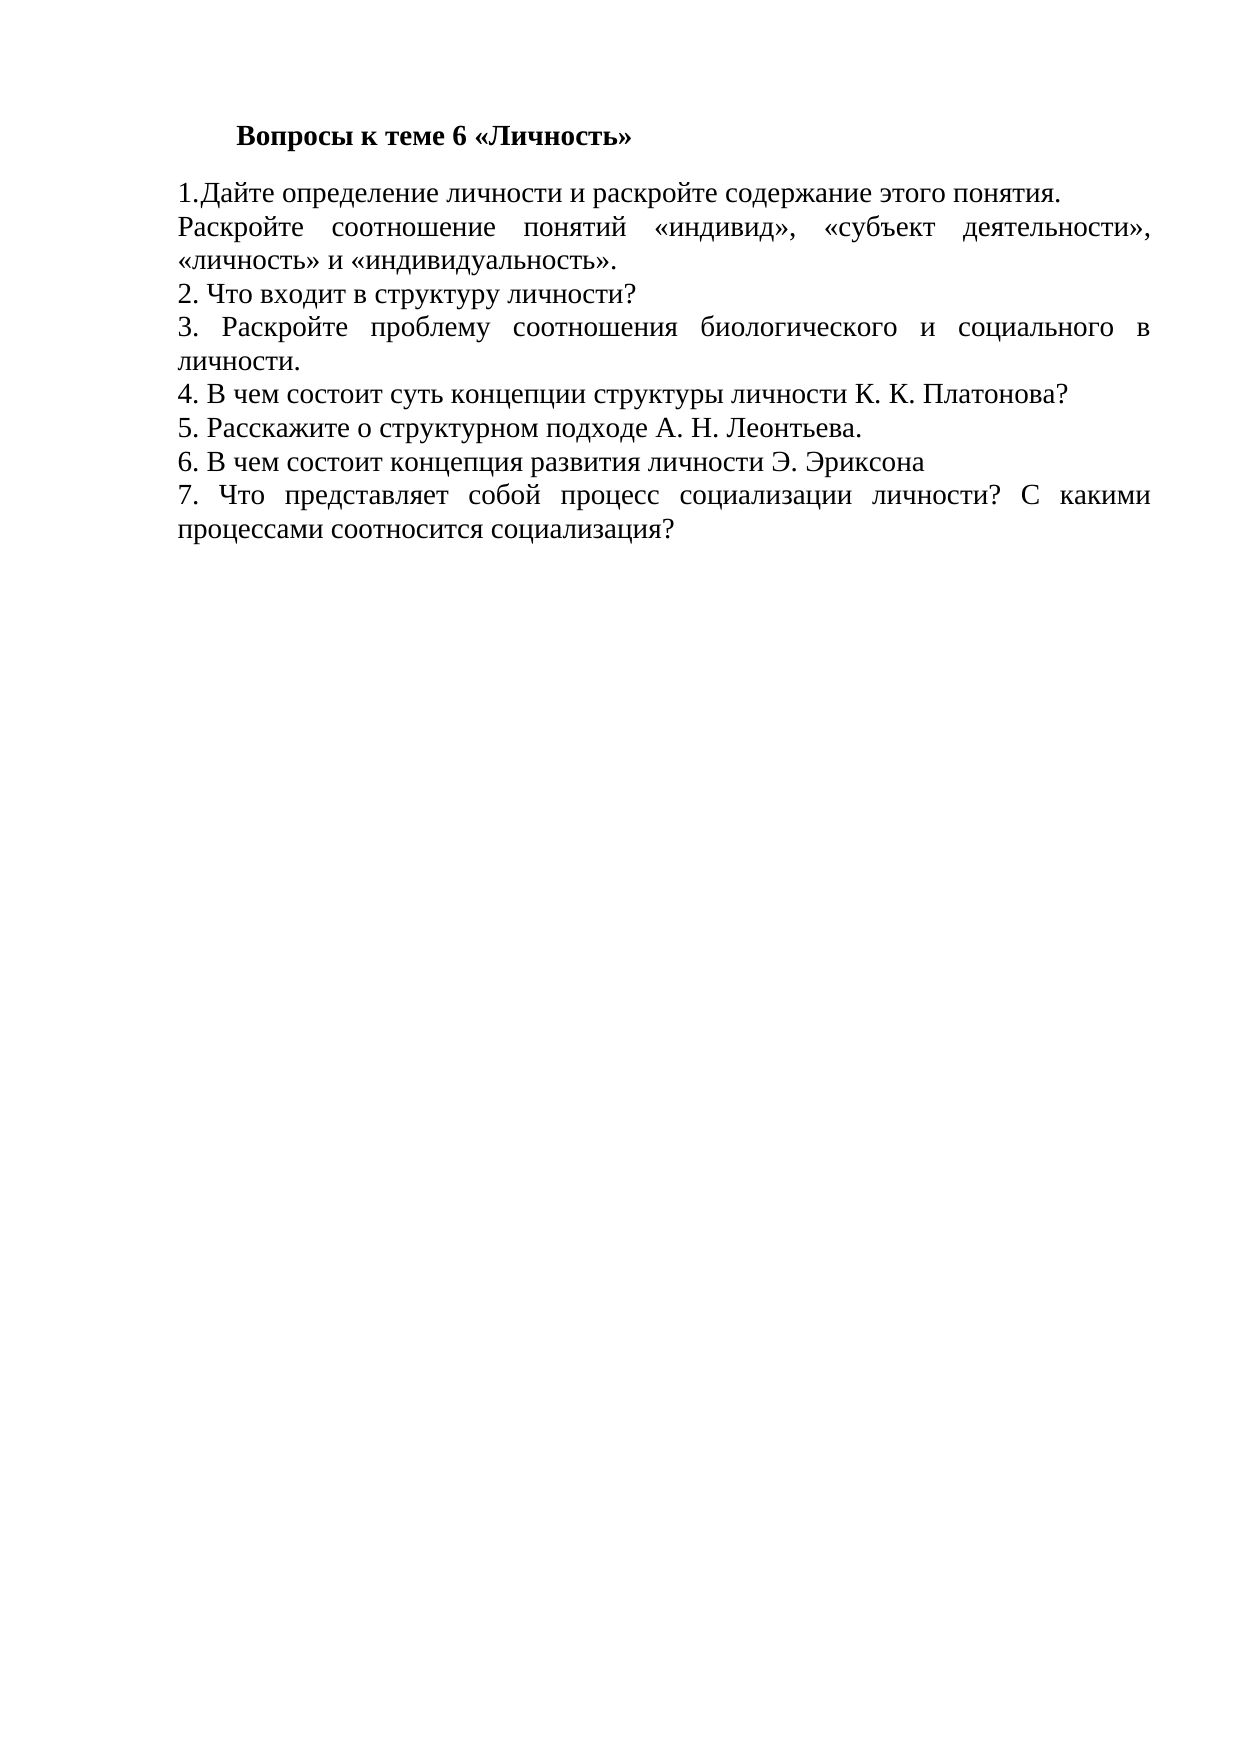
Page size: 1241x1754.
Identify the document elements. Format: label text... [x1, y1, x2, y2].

list Дайте определение личности и раскройте содержание этого понятия. [177, 175, 1152, 209]
text 4. В чем состоит суть концепции структуры личности К. К. Платонова? [177, 377, 1152, 410]
text Раскройте соотношение понятий «индивид», «субъект деятельности», «личность» и «индивидуальность». [177, 209, 1152, 276]
text 2. Что входит в структуру личности? [177, 276, 1152, 309]
text 5. Расскажите о структурном подходе А. Н. Леонтьева. [177, 410, 1152, 444]
text 3. Раскройте проблему соотношения биологического и социального в личности. [177, 309, 1152, 377]
text 6. В чем состоит концепция развития личности Э. Эриксона [177, 444, 1152, 477]
text Вопросы к теме 6 «Личность» [177, 118, 1152, 152]
text 7. Что представляет собой процесс социализации личности? С какими процессами соотносится социализация? [177, 477, 1152, 544]
